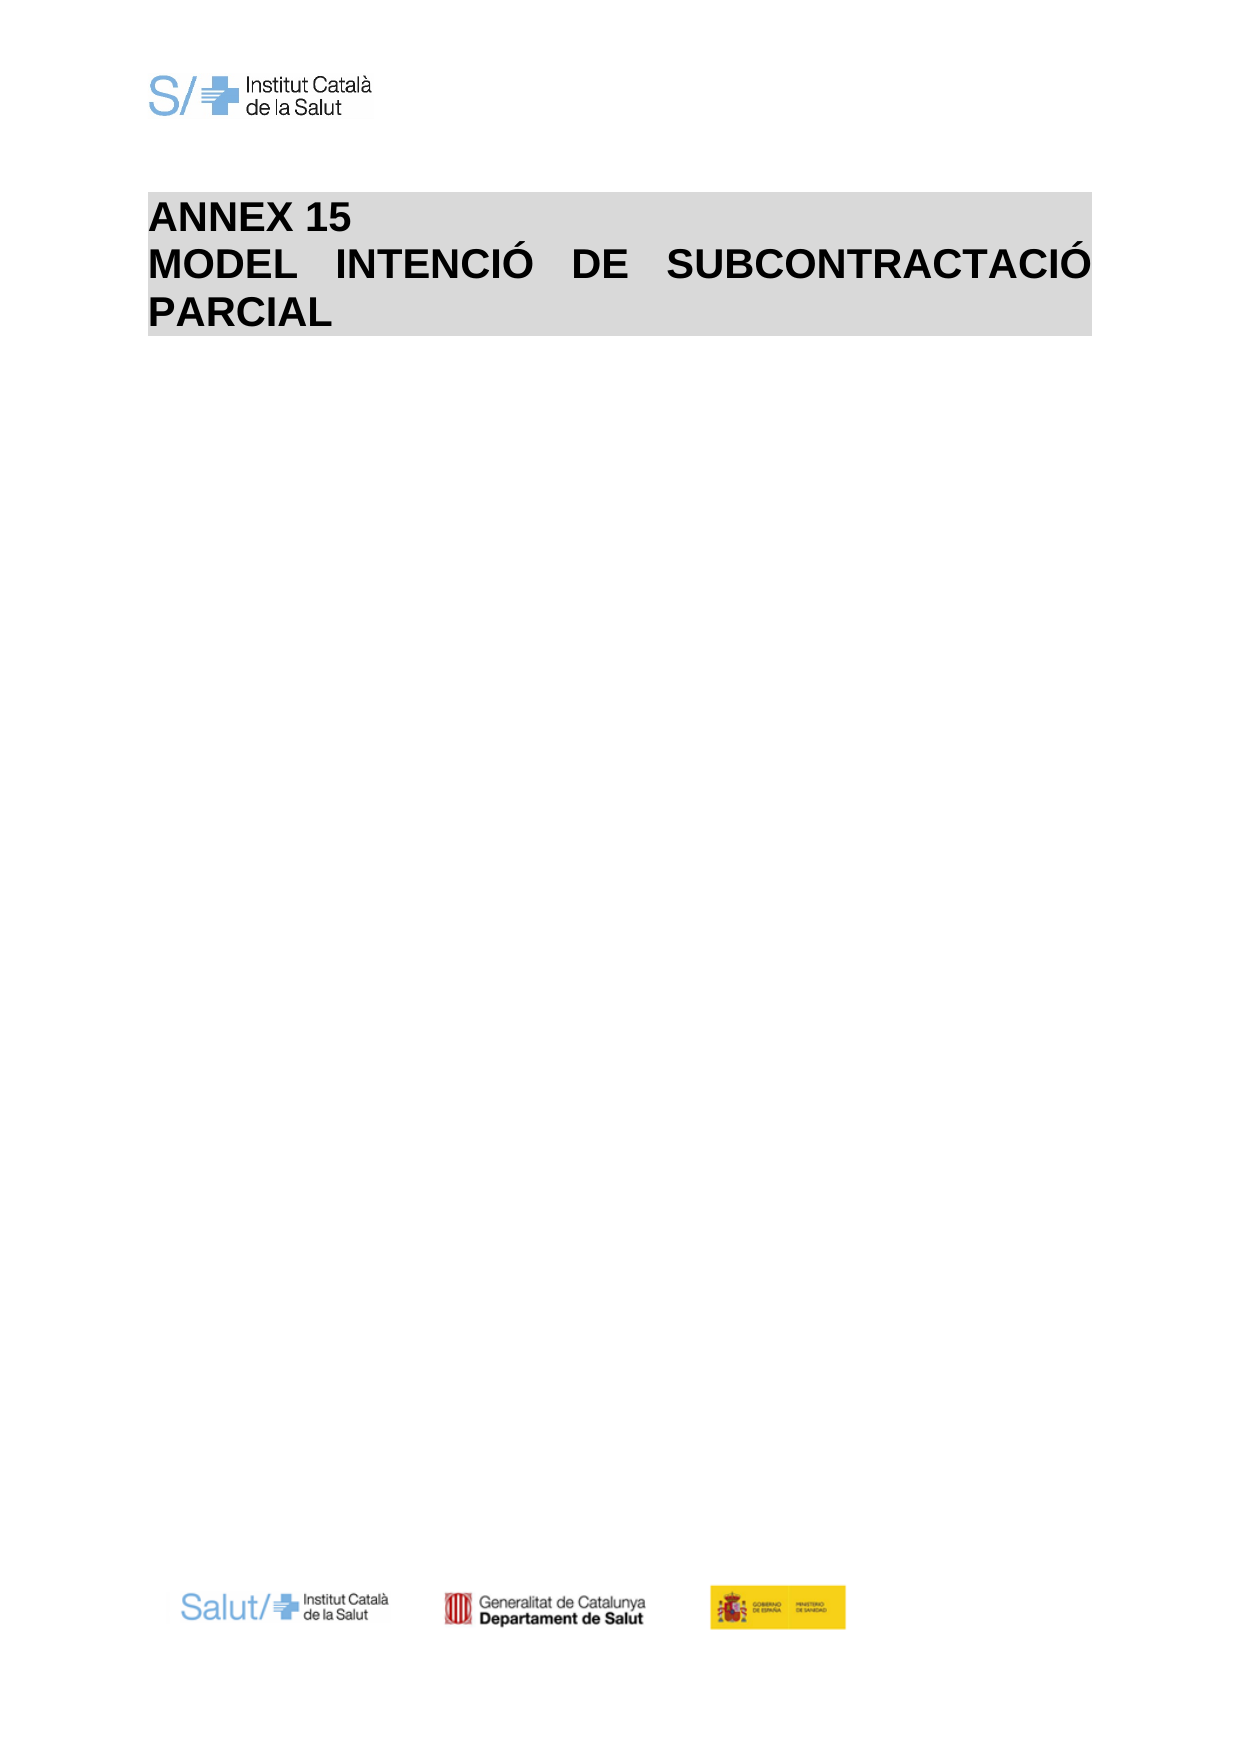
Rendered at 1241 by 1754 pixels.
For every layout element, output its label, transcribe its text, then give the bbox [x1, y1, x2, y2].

text ANNEX 15 [148, 192, 1092, 240]
picture [147, 73, 374, 119]
picture [147, 1562, 875, 1651]
text MODEL INTENCIÓ DE SUBCONTRACTACIÓ PARCIAL [148, 240, 1092, 336]
